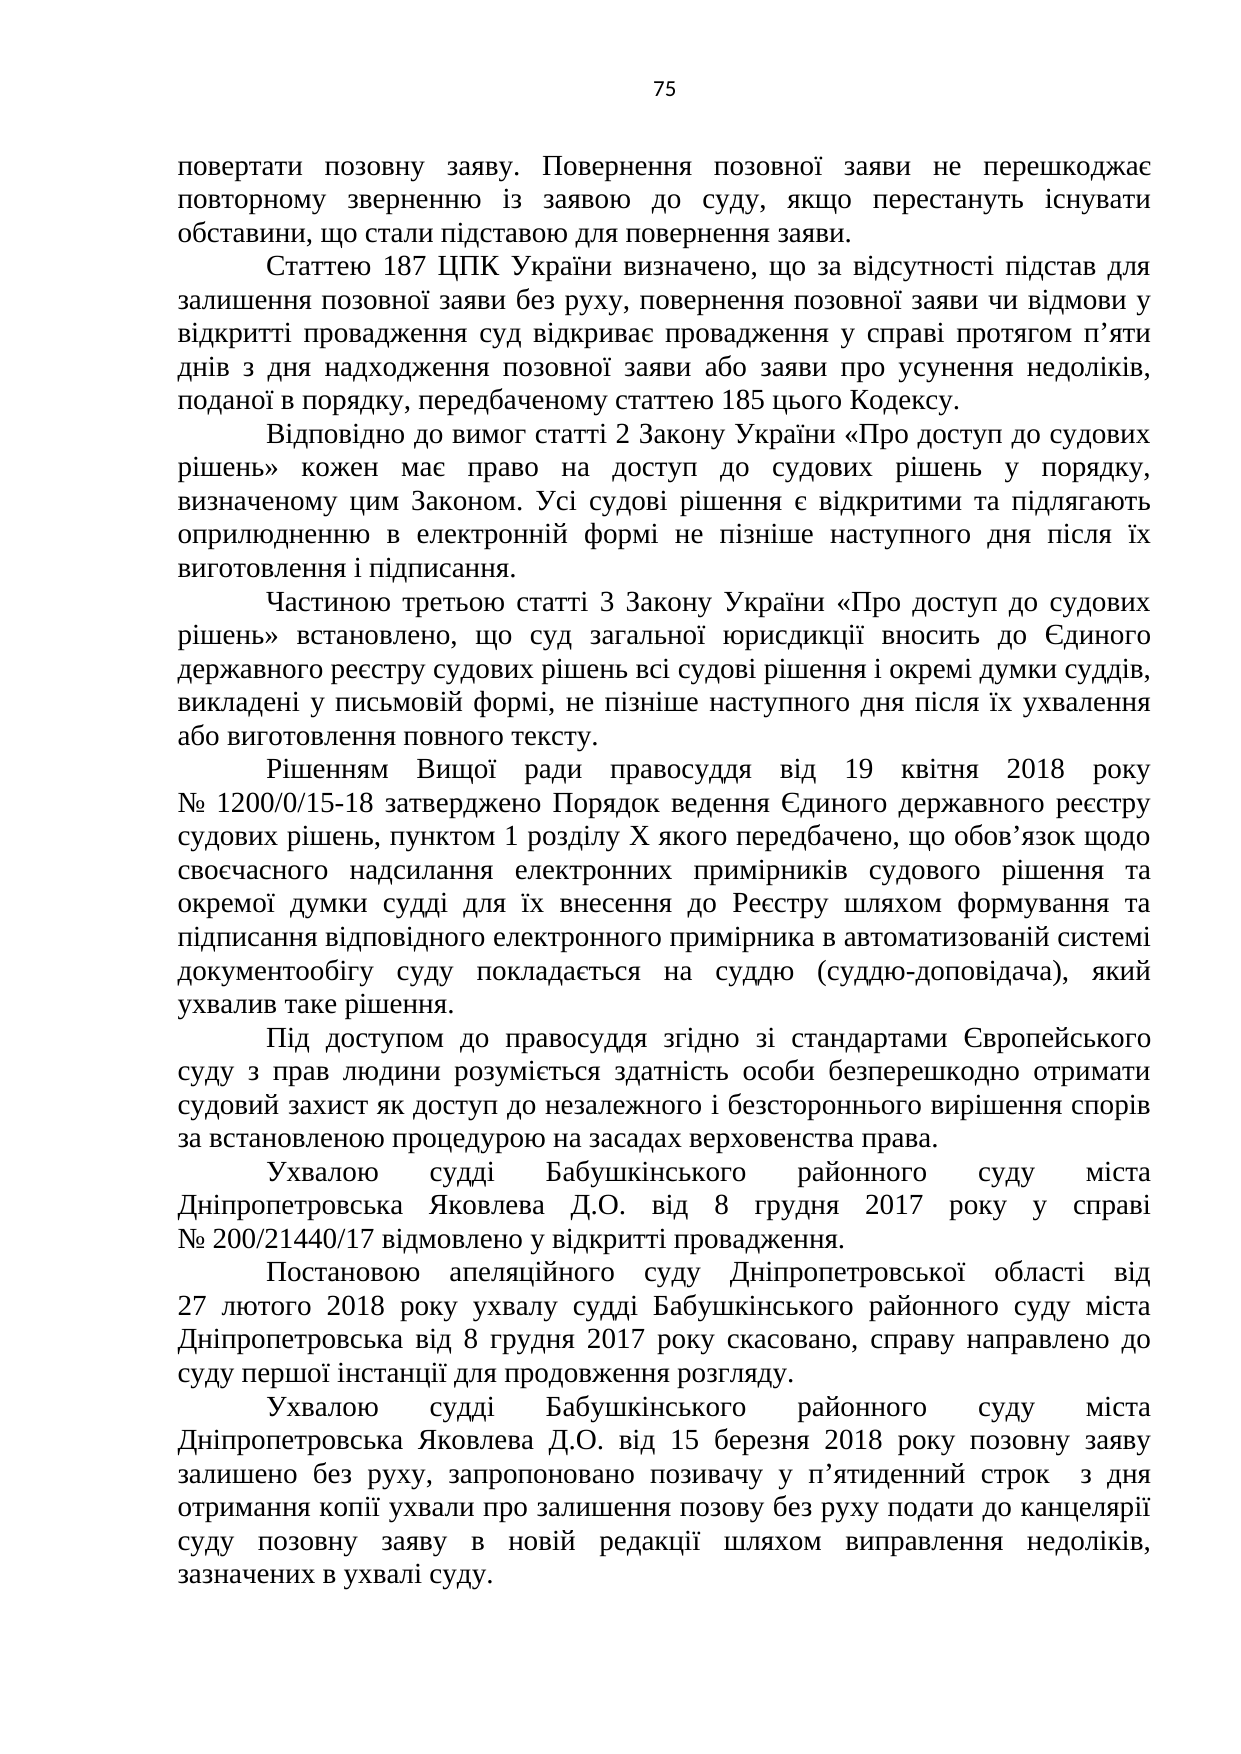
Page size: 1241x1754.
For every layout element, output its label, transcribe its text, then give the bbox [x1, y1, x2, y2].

text Під доступом до правосуддя згідно зі стандартами Європейського суду з прав людини розуміється здатність особи безперешкодно отримати судовий захист як доступ до незалежного і безстороннього вирішення спорів за встановленою процедурою на засадах верховенства права. [177, 1020, 1152, 1154]
text Статтею 187 ЦПК України визначено, що за відсутності підстав для залишення позовної заяви без руху, повернення позовної заяви чи відмови у відкритті провадження суд відкриває провадження у справі протягом п’яти днів з дня надходження позовної заяви або заяви про усунення недоліків, поданої в порядку, передбаченому статтею 185 цього Кодексу. [177, 248, 1152, 416]
text Ухвалою судді Бабушкінського районного суду міста Дніпропетровська Яковлева Д.О. від 15 березня 2018 року позовну заяву залишено без руху, запропоновано позивачу у п’ятиденний строк з дня отримання копії ухвали про залишення позову без руху подати до канцелярії суду позовну заяву в новій редакції шляхом виправлення недоліків, зазначених в ухвалі суду. [177, 1389, 1152, 1590]
text Постановою апеляційного суду Дніпропетровської області від 27 лютого 2018 року ухвалу судді Бабушкінського районного суду міста Дніпропетровська від 8 грудня 2017 року скасовано, справу направлено до суду першої інстанції для продовження розгляду. [177, 1254, 1152, 1389]
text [177, 148, 1152, 248]
text Відповідно до вимог статті 2 Закону України «Про доступ до судових рішень» кожен має право на доступ до судових рішень у порядку, визначеному цим Законом. Усі судові рішення є відкритими та підлягають оприлюдненню в електронній формі не пізніше наступного дня після їх виготовлення і підписання. [177, 416, 1152, 584]
text Ухвалою судді Бабушкінського районного суду міста Дніпропетровська Яковлева Д.О. від 8 грудня 2017 року у справі № 200/21440/17 відмовлено у відкритті провадження. [177, 1154, 1152, 1254]
text Частиною третьою статті 3 Закону України «Про доступ до судових рішень» встановлено, що суд загальної юрисдикції вносить до Єдиного державного реєстру судових рішень всі судові рішення і окремі думки суддів, викладені у письмовій формі, не пізніше наступного дня після їх ухвалення або виготовлення повного тексту. [177, 584, 1152, 751]
text Рішенням Вищої ради правосуддя від 19 квітня 2018 року № 1200/0/15-18 затверджено Порядок ведення Єдиного державного реєстру судових рішень, пунктом 1 розділу X якого передбачено, що обов’язок щодо своєчасного надсилання електронних примірників судового рішення та окремої думки судді для їх внесення до Реєстру шляхом формування та підписання відповідного електронного примірника в автоматизованій системі документообігу суду покладається на суддю (суддю-доповідача), який ухвалив таке рішення. [177, 751, 1152, 1020]
